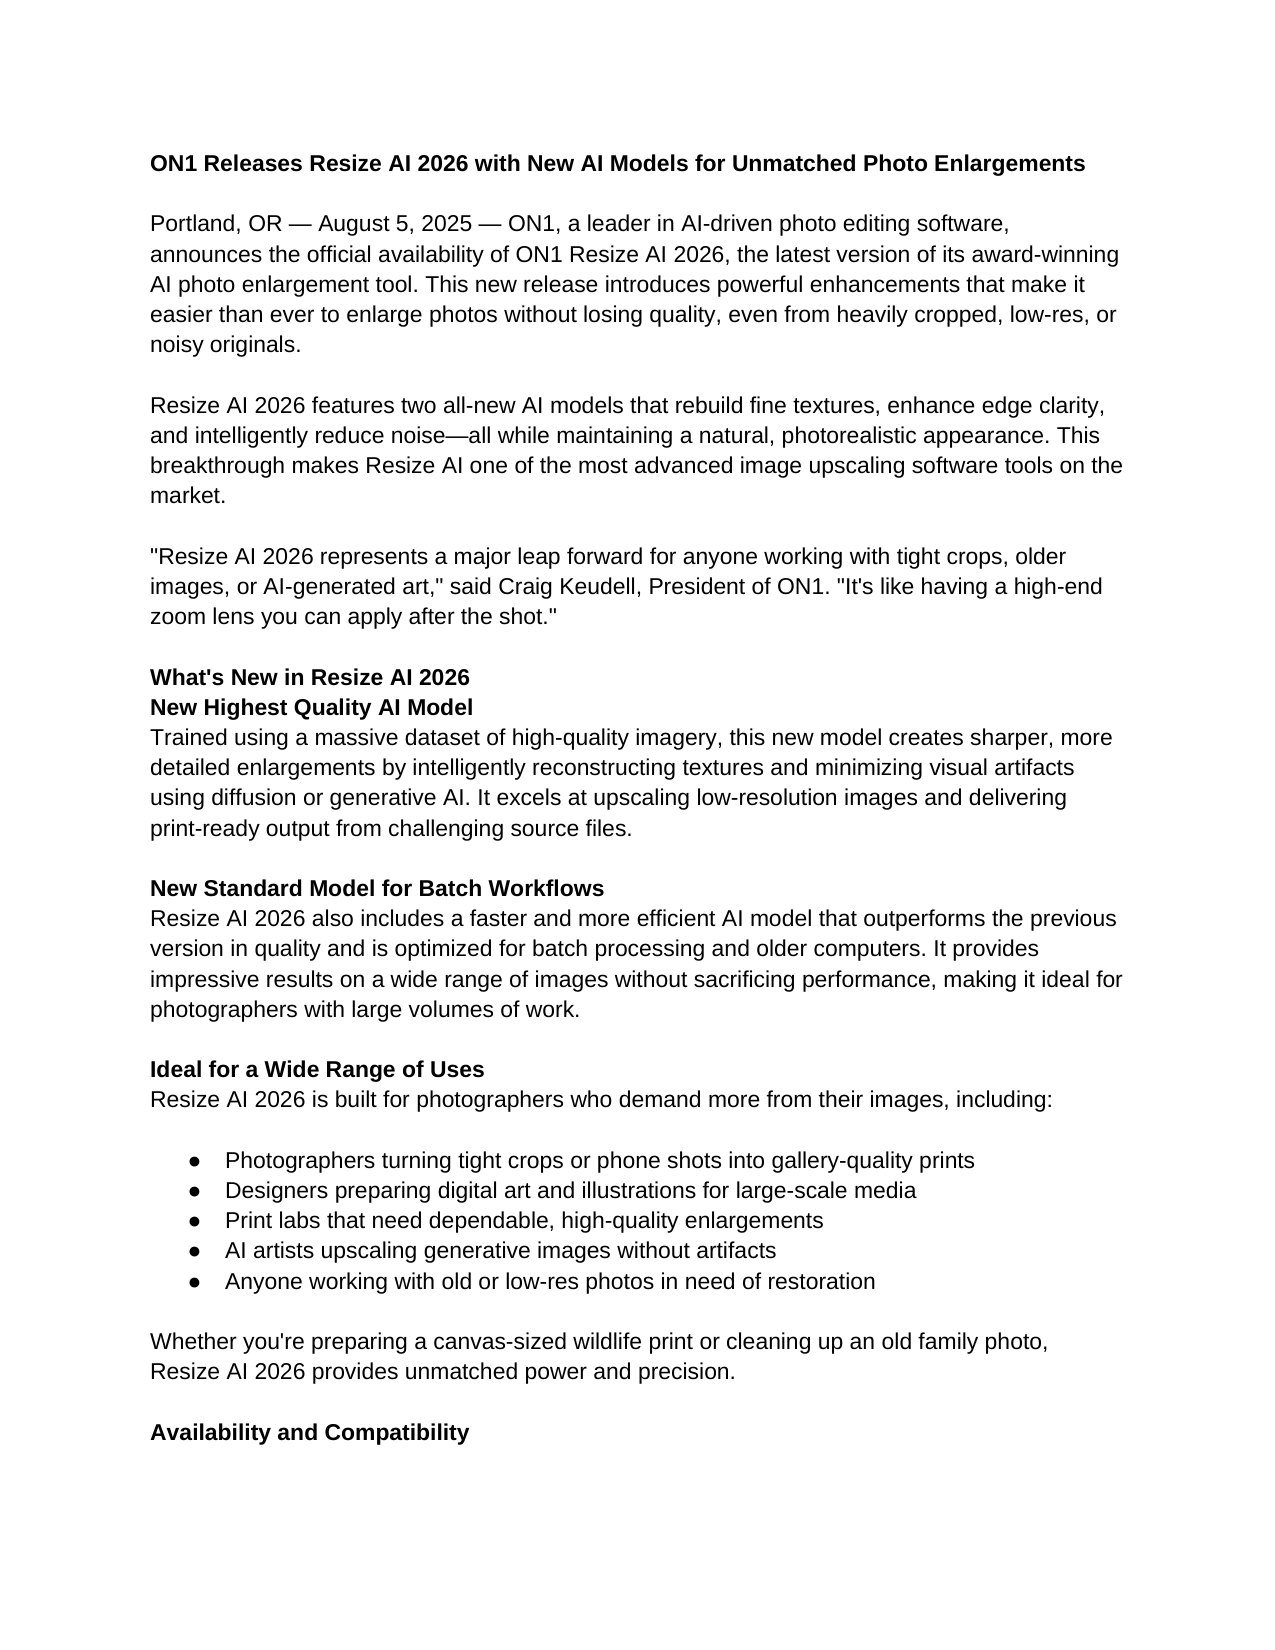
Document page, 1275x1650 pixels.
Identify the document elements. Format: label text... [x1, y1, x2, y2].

list AI artists upscaling generative images without artifacts [187, 1237, 1125, 1264]
text Resize AI 2026 is built for photographers who demand more from their images, including: [150, 1086, 1125, 1113]
list Print labs that need dependable, high-quality enlargements [187, 1207, 1125, 1234]
text "Resize AI 2026 represents a major leap forward for anyone working with tight crops, older images, or AI-generated art," said Craig Keudell, President of ON1. "It's like having a high-end zoom lens you can apply after the shot." [150, 543, 1125, 629]
text Ideal for a Wide Range of Uses [150, 1056, 1125, 1083]
list Photographers turning tight crops or phone shots into gallery-quality prints [187, 1147, 1125, 1173]
text Portland, OR — August 5, 2025 — ON1, a leader in AI-driven photo editing software, announces the official availability of ON1 Resize AI 2026, the latest version of its award-winning AI photo enlargement tool. This new release introduces powerful enhancements that make it easier than ever to enlarge photos without losing quality, even from heavily cropped, low-res, or noisy originals. [150, 210, 1125, 358]
list Anyone working with old or low-res photos in need of restoration [187, 1268, 1125, 1294]
text Whether you're preparing a canvas-sized wildlife print or cleaning up an old family photo, Resize AI 2026 provides unmatched power and precision. [150, 1328, 1125, 1385]
text New Highest Quality AI Model [150, 694, 1125, 720]
text Resize AI 2026 features two all-new AI models that rebuild fine textures, enhance edge clarity, and intelligently reduce noise—all while maintaining a natural, photorealistic appearance. This breakthrough makes Resize AI one of the most advanced image upscaling software tools on the market. [150, 392, 1125, 509]
text Trained using a massive dataset of high-quality imagery, this new model creates sharper, more detailed enlargements by intelligently reconstructing textures and minimizing visual artifacts using diffusion or generative AI. It excels at upscaling low-resolution images and delivering print-ready output from challenging source files. [150, 724, 1125, 841]
text New Standard Model for Batch Workflows [150, 875, 1125, 901]
text Availability and Compatibility [150, 1419, 1125, 1445]
text What's New in Resize AI 2026 [150, 663, 1125, 690]
list Designers preparing digital art and illustrations for large-scale media [187, 1177, 1125, 1203]
text Resize AI 2026 also includes a faster and more efficient AI model that outperforms the previous version in quality and is optimized for batch processing and older computers. It provides impressive results on a wide range of images without sacrificing performance, making it ideal for photographers with large volumes of work. [150, 905, 1125, 1022]
text ON1 Releases Resize AI 2026 with New AI Models for Unmatched Photo Enlargements [150, 150, 1125, 176]
